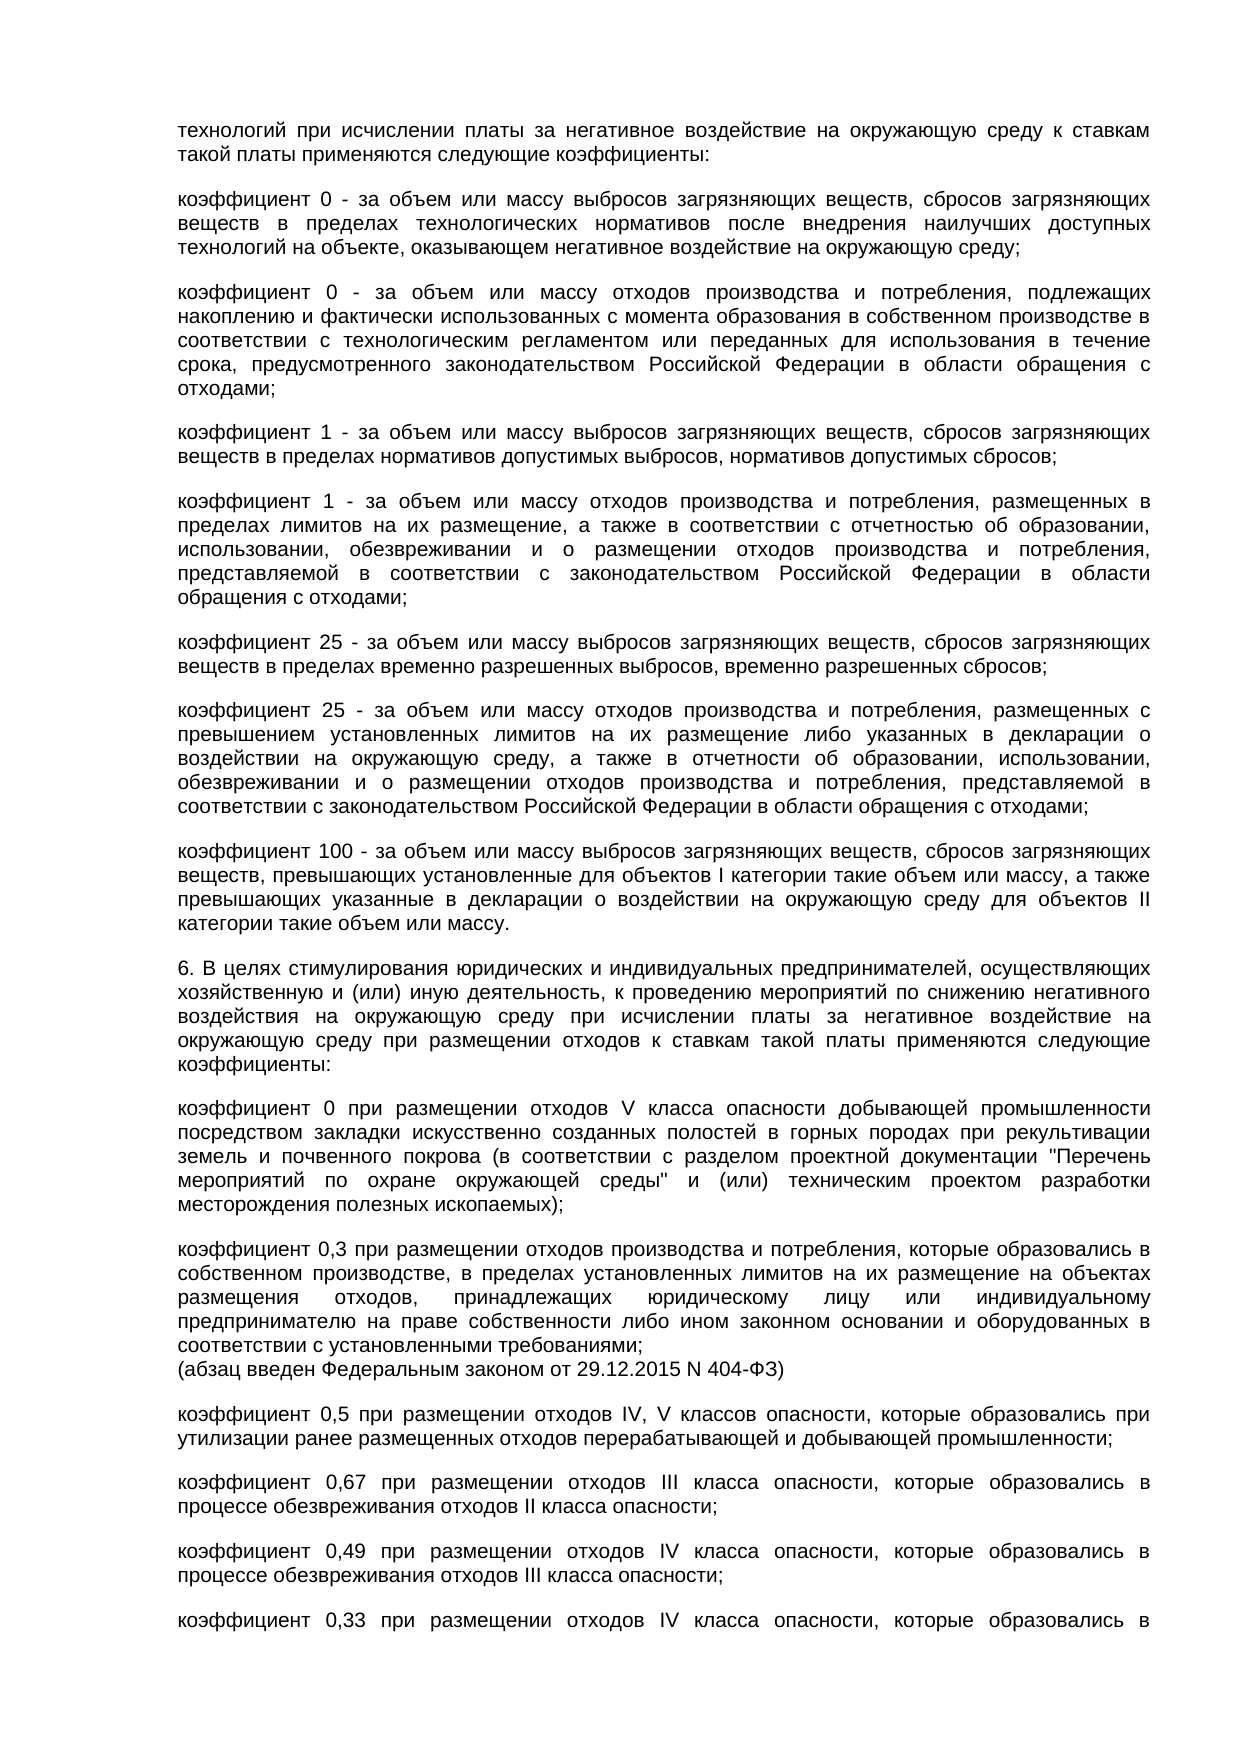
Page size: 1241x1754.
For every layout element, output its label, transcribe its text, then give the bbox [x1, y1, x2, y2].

text коэффициент 0 при размещении отходов V класса опасности добывающей промышленности посредством закладки искусственно созданных полостей в горных породах при рекультивации земель и почвенного покрова (в соответствии с разделом проектной документации "Перечень мероприятий по охране окружающей среды" и (или) техническим проектом разработки месторождения полезных ископаемых); [177, 1096, 1152, 1216]
text коэффициент 0,49 при размещении отходов IV класса опасности, которые образовались в процессе обезвреживания отходов III класса опасности; [177, 1539, 1152, 1587]
text коэффициент 0,5 при размещении отходов IV, V классов опасности, которые образовались при утилизации ранее размещенных отходов перерабатывающей и добывающей промышленности; [177, 1401, 1152, 1449]
text (абзац введен Федеральным законом от 29.12.2015 N 404-ФЗ) [177, 1357, 1152, 1381]
text коэффициент 0 - за объем или массу отходов производства и потребления, подлежащих накоплению и фактически использованных с момента образования в собственном производстве в соответствии с технологическим регламентом или переданных для использования в течение срока, предусмотренного законодательством Российской Федерации в области обращения с отходами; [177, 279, 1152, 399]
text коэффициент 25 - за объем или массу отходов производства и потребления, размещенных с превышением установленных лимитов на их размещение либо указанных в декларации о воздействии на окружающую среду, а также в отчетности об образовании, использовании, обезвреживании и о размещении отходов производства и потребления, представляемой в соответствии с законодательством Российской Федерации в области обращения с отходами; [177, 698, 1152, 818]
text 6. В целях стимулирования юридических и индивидуальных предпринимателей, осуществляющих хозяйственную и (или) иную деятельность, к проведению мероприятий по снижению негативного воздействия на окружающую среду при исчислении платы за негативное воздействие на окружающую среду при размещении отходов к ставкам такой платы применяются следующие коэффициенты: [177, 956, 1152, 1075]
text коэффициент 100 - за объем или массу выбросов загрязняющих веществ, сбросов загрязняющих веществ, превышающих установленные для объектов I категории такие объем или массу, а также превышающих указанные в декларации о воздействии на окружающую среду для объектов II категории такие объем или массу. [177, 839, 1152, 935]
text коэффициент 1 - за объем или массу отходов производства и потребления, размещенных в пределах лимитов на их размещение, а также в соответствии с отчетностью об образовании, использовании, обезвреживании и о размещении отходов производства и потребления, представляемой в соответствии с законодательством Российской Федерации в области обращения с отходами; [177, 489, 1152, 609]
text коэффициент 0,67 при размещении отходов III класса опасности, которые образовались в процессе обезвреживания отходов II класса опасности; [177, 1470, 1152, 1518]
text коэффициент 0,3 при размещении отходов производства и потребления, которые образовались в собственном производстве, в пределах установленных лимитов на их размещение на объектах размещения отходов, принадлежащих юридическому лицу или индивидуальному предпринимателю на праве собственности либо ином законном основании и оборудованных в соответствии с установленными требованиями; [177, 1237, 1152, 1357]
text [177, 118, 1152, 166]
text коэффициент 0 - за объем или массу выбросов загрязняющих веществ, сбросов загрязняющих веществ в пределах технологических нормативов после внедрения наилучших доступных технологий на объекте, оказывающем негативное воздействие на окружающую среду; [177, 187, 1152, 259]
text коэффициент 1 - за объем или массу выбросов загрязняющих веществ, сбросов загрязняющих веществ в пределах нормативов допустимых выбросов, нормативов допустимых сбросов; [177, 420, 1152, 468]
text коэффициент 25 - за объем или массу выбросов загрязняющих веществ, сбросов загрязняющих веществ в пределах временно разрешенных выбросов, временно разрешенных сбросов; [177, 629, 1152, 677]
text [177, 1608, 1152, 1632]
